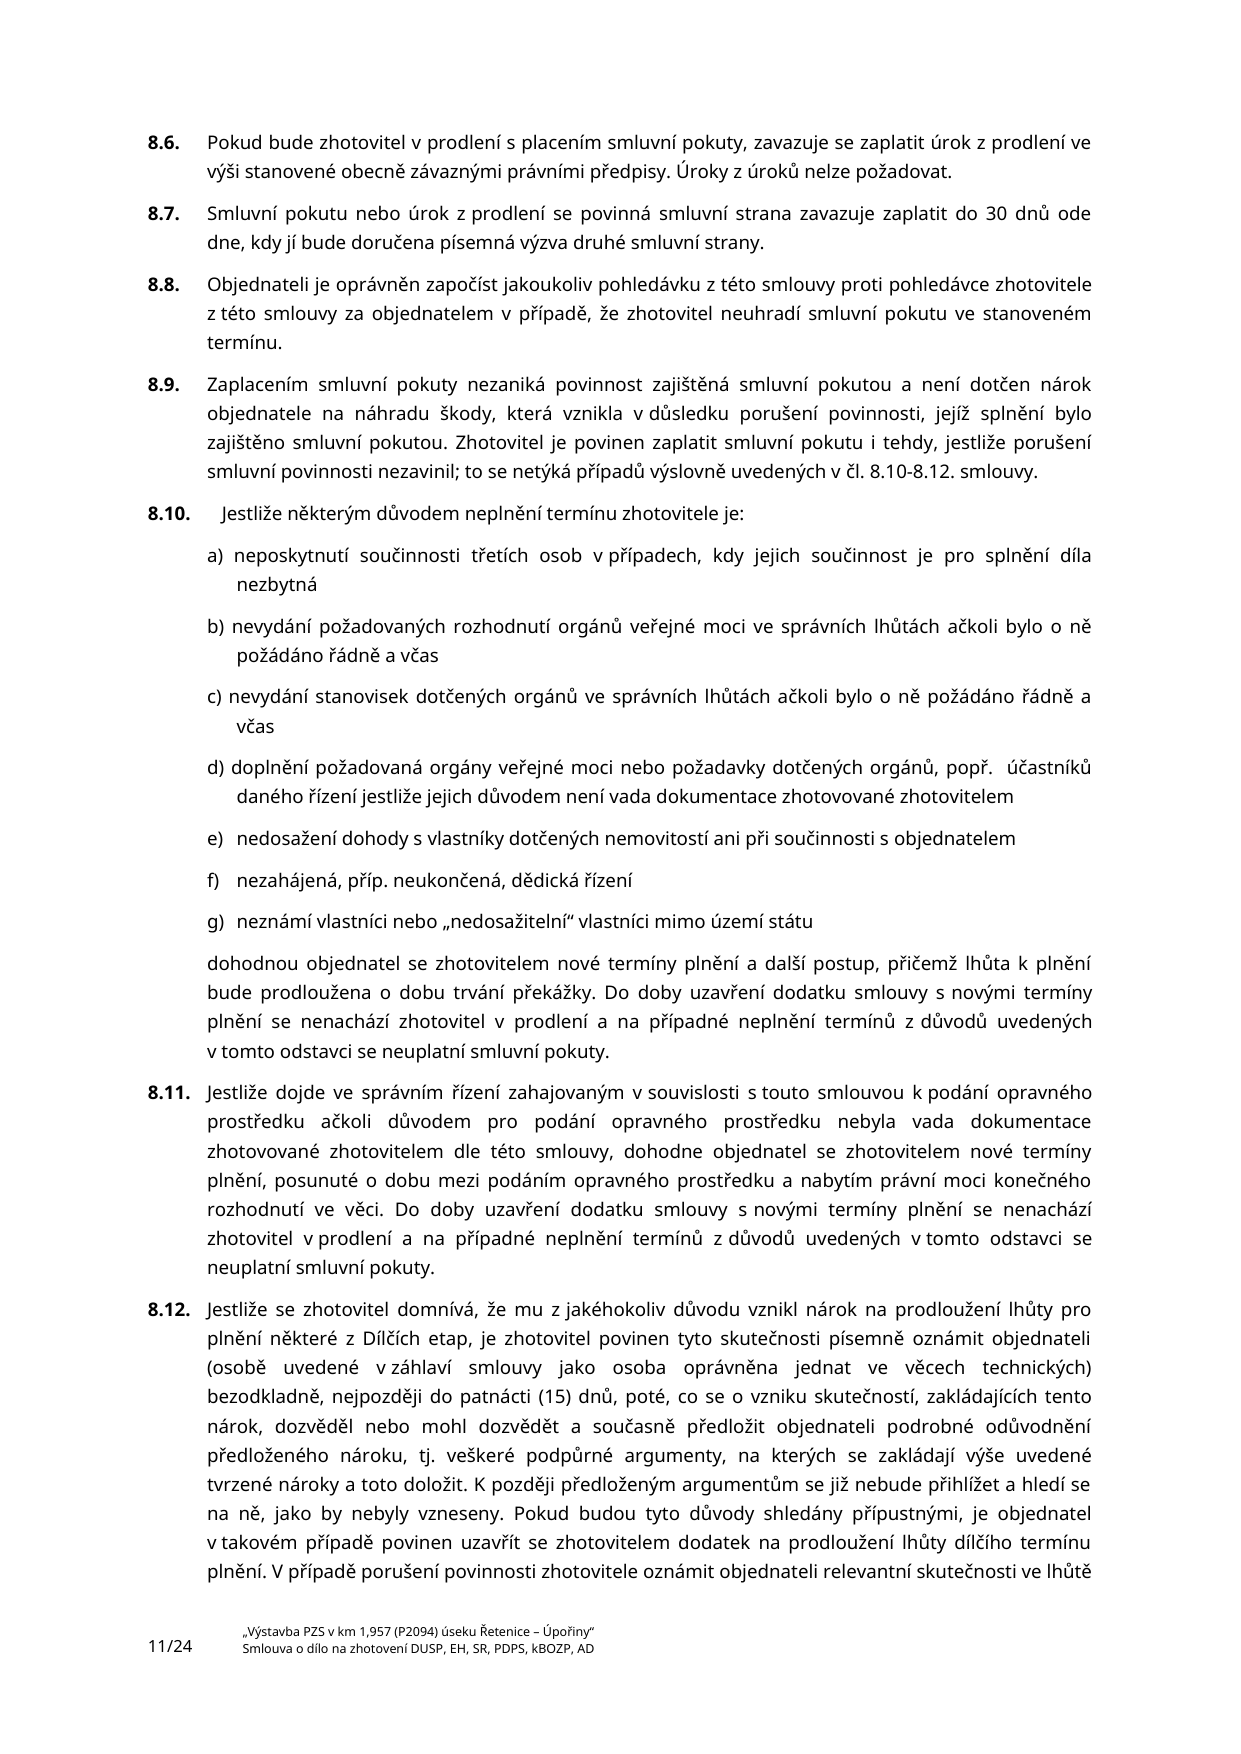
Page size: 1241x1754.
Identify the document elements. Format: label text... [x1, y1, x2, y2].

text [148, 1293, 1092, 1585]
text g) neznámí vlastníci nebo „nedosažitelní“ vlastníci mimo území státu [207, 906, 1092, 935]
text a) neposkytnutí součinnosti třetích osob v případech, kdy jejich součinnost je pro splnění díla nezbytná [207, 539, 1092, 597]
text 8.9. Zaplacením smluvní pokuty nezaniká povinnost zajištěná smluvní pokutou a není dotčen nárok objednatele na náhradu škody, která vznikla v důsledku porušení povinnosti, jejíž splnění bylo zajištěno smluvní pokutou. Zhotovitel je povinen zaplatit smluvní pokutu i tehdy, jestliže porušení smluvní povinnosti nezavinil; to se netýká případů výslovně uvedených v čl. 8.10-8.12. smlouvy. [148, 368, 1092, 485]
text e) nedosažení dohody s vlastníky dotčených nemovitostí ani při součinnosti s objednatelem [207, 822, 1092, 851]
text 8.6. Pokud bude zhotovitel v prodlení s placením smluvní pokuty, zavazuje se zaplatit úrok z prodlení ve výši stanovené obecně závaznými právními předpisy. Úroky z úroků nelze požadovat. [148, 126, 1092, 185]
text 8.7. Smluvní pokutu nebo úrok z prodlení se povinná smluvní strana zavazuje zaplatit do 30 dnů ode dne, kdy jí bude doručena písemná výzva druhé smluvní strany. [148, 197, 1092, 256]
text f) nezahájená, příp. neukončená, dědická řízení [207, 864, 1092, 893]
text 8.8. Objednateli je oprávněn započíst jakoukoliv pohledávku z této smlouvy proti pohledávce zhotovitele z této smlouvy za objednatelem v případě, že zhotovitel neuhradí smluvní pokutu ve stanoveném termínu. [148, 268, 1092, 356]
text d) doplnění požadovaná orgány veřejné moci nebo požadavky dotčených orgánů, popř. účastníků daného řízení jestliže jejich důvodem není vada dokumentace zhotovované zhotovitelem [207, 751, 1092, 810]
text 8.11. Jestliže dojde ve správním řízení zahajovaným v souvislosti s touto smlouvou k podání opravného prostředku ačkoli důvodem pro podání opravného prostředku nebyla vada dokumentace zhotovované zhotovitelem dle této smlouvy, dohodne objednatel se zhotovitelem nové termíny plnění, posunuté o dobu mezi podáním opravného prostředku a nabytím právní moci konečného rozhodnutí ve věci. Do doby uzavření dodatku smlouvy s novými termíny plnění se nenachází zhotovitel v prodlení a na případné neplnění termínů z důvodů uvedených v tomto odstavci se neuplatní smluvní pokuty. [148, 1076, 1092, 1281]
text b) nevydání požadovaných rozhodnutí orgánů veřejné moci ve správních lhůtách ačkoli bylo o ně požádáno řádně a včas [207, 610, 1092, 668]
text c) nevydání stanovisek dotčených orgánů ve správních lhůtách ačkoli bylo o ně požádáno řádně a včas [207, 681, 1092, 739]
text dohodnou objednatel se zhotovitelem nové termíny plnění a další postup, přičemž lhůta k plnění bude prodloužena o dobu trvání překážky. Do doby uzavření dodatku smlouvy s novými termíny plnění se nenachází zhotovitel v prodlení a na případné neplnění termínů z důvodů uvedených v tomto odstavci se neuplatní smluvní pokuty. [207, 947, 1092, 1064]
text 8.10. Jestliže některým důvodem neplnění termínu zhotovitele je: [148, 497, 1092, 526]
